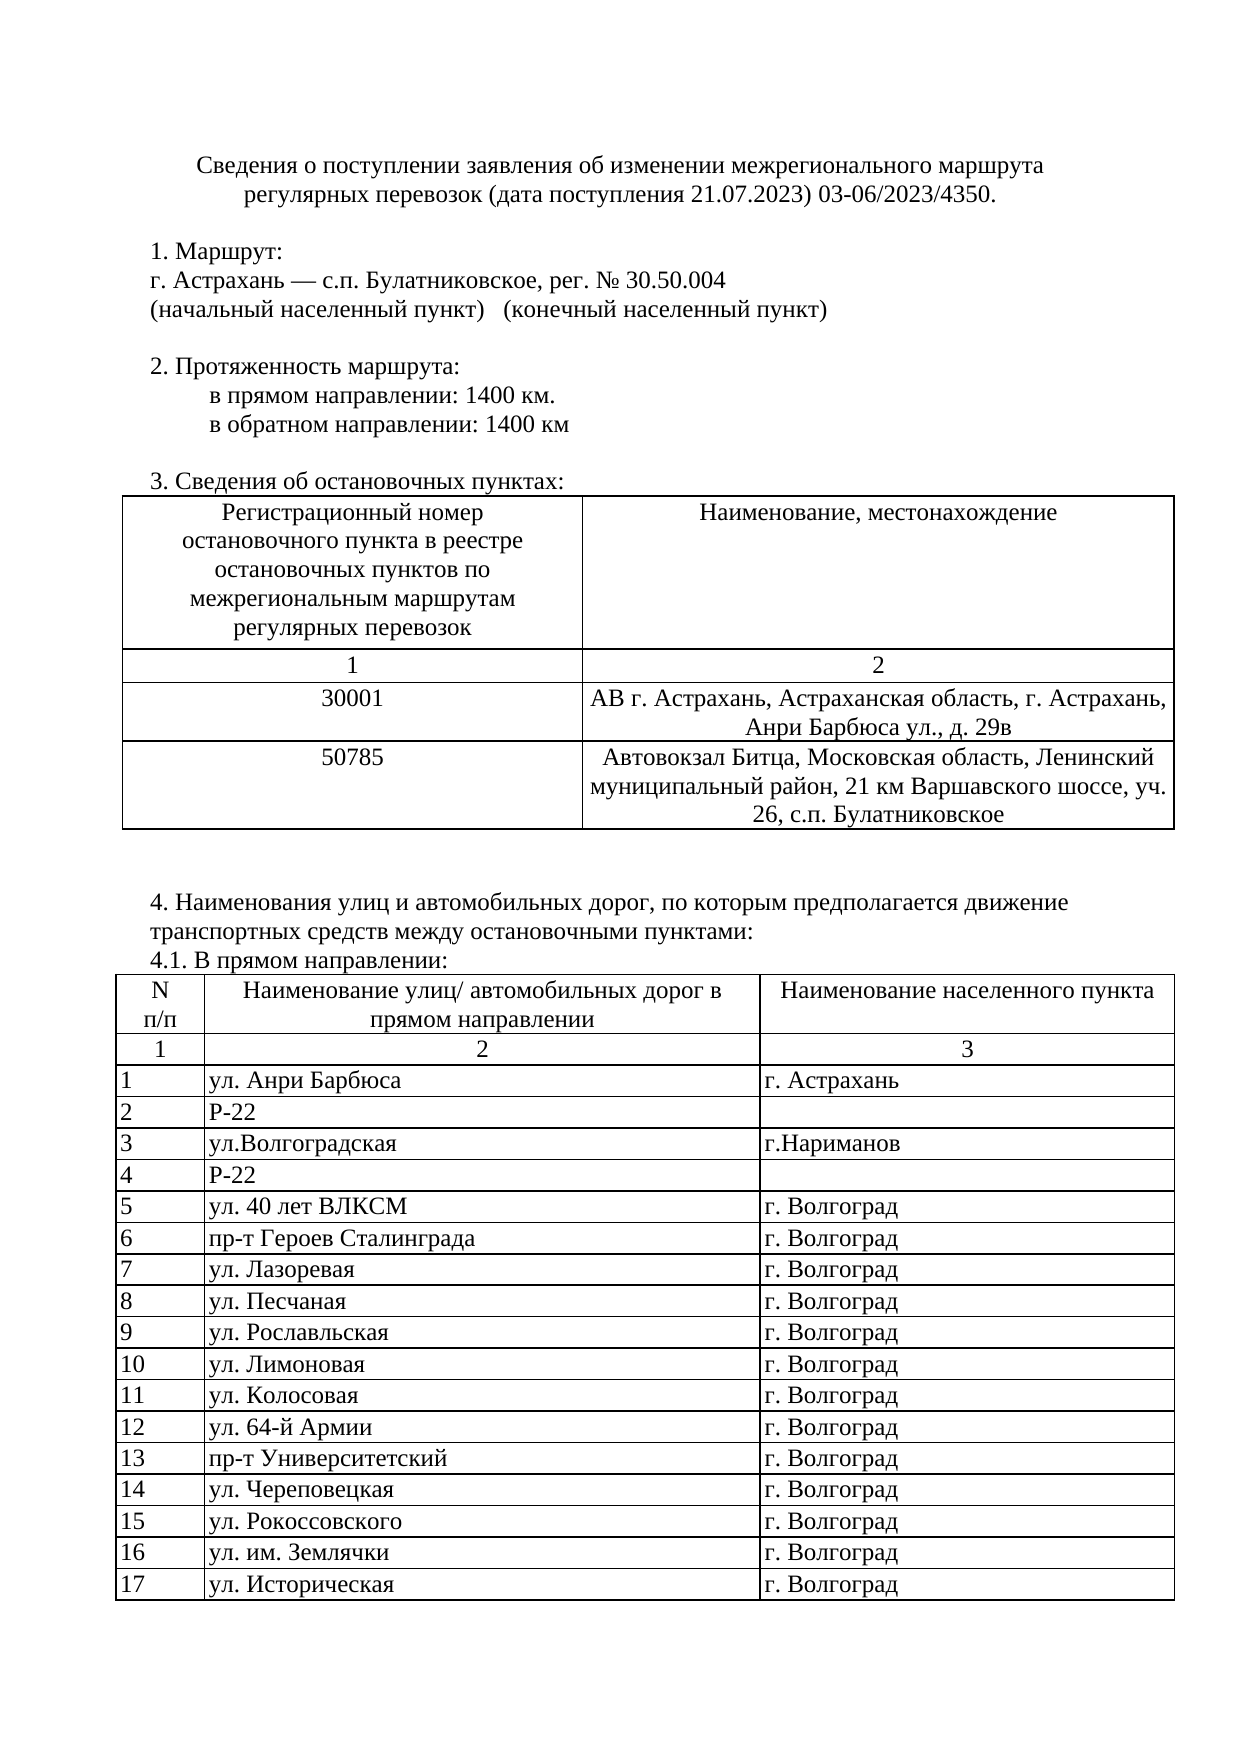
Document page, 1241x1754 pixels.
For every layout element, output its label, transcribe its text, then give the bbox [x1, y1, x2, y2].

table_cell 4 [117, 1160, 204, 1190]
text 2. Протяженность маршрута: [150, 351, 1090, 380]
table_cell 1 [123, 650, 582, 681]
text (начальный населенный пункт) (конечный населенный пункт) [150, 294, 1090, 322]
table_header Наименование, местонахождение [583, 497, 1173, 648]
table_cell 5 [117, 1192, 204, 1221]
table_cell 3 [761, 1034, 1174, 1064]
table_cell ул. Лимоновая [205, 1349, 759, 1379]
table_cell ул. Рославльская [205, 1317, 759, 1347]
table_cell г. Астрахань [761, 1066, 1174, 1096]
table_cell пр-т Университетский [205, 1443, 759, 1473]
table_cell г. Волгоград [761, 1286, 1174, 1316]
table_cell г. Волгоград [761, 1192, 1174, 1221]
table_cell 2 [205, 1034, 759, 1064]
table_header N п/п [117, 975, 204, 1033]
table_cell г. Волгоград [761, 1443, 1174, 1473]
table_cell 13 [117, 1443, 204, 1473]
table_cell АВ г. Астрахань, Астраханская область, г. Астрахань, Анри Барбюса ул., д. 29в [583, 683, 1173, 740]
table_cell г. Волгоград [761, 1569, 1174, 1599]
table_cell 1 [117, 1034, 204, 1064]
text 4.1. В прямом направлении: [150, 945, 1090, 973]
table_header Наименование улиц/ автомобильных дорог в прямом направлении [205, 975, 759, 1033]
table_cell г. Волгоград [761, 1538, 1174, 1567]
text в прямом направлении: 1400 км. [150, 380, 1090, 409]
table_cell пр-т Героев Сталинграда [205, 1223, 759, 1253]
text Сведения о поступлении заявления об изменении межрегионального маршрута регулярных перевозок (дата поступления 21.07.2023) 03-06/2023/4350. [150, 150, 1090, 207]
table_cell [761, 1097, 1174, 1127]
table_cell ул. им. Землячки [205, 1538, 759, 1567]
table_cell ул. Колосовая [205, 1380, 759, 1410]
table_cell ул. 64-й Армии [205, 1412, 759, 1442]
table_cell [761, 1160, 1174, 1190]
table_cell ул. Лазоревая [205, 1255, 759, 1284]
table_cell 2 [583, 650, 1173, 681]
table_cell 50785 [123, 742, 582, 828]
table_cell ул. Анри Барбюса [205, 1066, 759, 1096]
table_cell ул.Волгоградская [205, 1129, 759, 1158]
table_cell г. Волгоград [761, 1223, 1174, 1253]
table_cell 9 [117, 1317, 204, 1347]
table_cell 2 [117, 1097, 204, 1127]
table_cell 1 [117, 1066, 204, 1096]
table_cell ул. Череповецкая [205, 1475, 759, 1504]
text 4. Наименования улиц и автомобильных дорог, по которым предполагается движение транспортных средств между остановочными пунктами: [150, 887, 1090, 945]
table_cell 8 [117, 1286, 204, 1316]
text 3. Сведения об остановочных пунктах: [150, 466, 1090, 495]
table_cell 6 [117, 1223, 204, 1253]
table_cell 14 [117, 1475, 204, 1504]
table_cell г.Нариманов [761, 1129, 1174, 1158]
table_cell 12 [117, 1412, 204, 1442]
text г. Астрахань — с.п. Булатниковское, рег. № 30.50.004 [150, 265, 1090, 294]
table_cell ул. 40 лет ВЛКСМ [205, 1192, 759, 1221]
table_cell г. Волгоград [761, 1255, 1174, 1284]
table_cell г. Волгоград [761, 1412, 1174, 1442]
table_cell 11 [117, 1380, 204, 1410]
table_cell 17 [117, 1569, 204, 1599]
table_cell 10 [117, 1349, 204, 1379]
table_cell г. Волгоград [761, 1349, 1174, 1379]
table_cell 15 [117, 1506, 204, 1536]
table_cell г. Волгоград [761, 1380, 1174, 1410]
table_header Наименование населенного пункта [761, 975, 1174, 1033]
table_cell г. Волгоград [761, 1475, 1174, 1504]
table_cell 7 [117, 1255, 204, 1284]
text в обратном направлении: 1400 км [150, 409, 1090, 437]
table_cell ул. Песчаная [205, 1286, 759, 1316]
text 1. Маршрут: [150, 236, 1090, 265]
table_cell 30001 [123, 683, 582, 740]
table_cell Автовокзал Битца, Московская область, Ленинский муниципальный район, 21 км Варшавского шоссе, уч. 26, с.п. Булатниковское [583, 742, 1173, 828]
table_cell г. Волгоград [761, 1506, 1174, 1536]
table_cell ул. Рокоссовского [205, 1506, 759, 1536]
table_header Регистрационный номер остановочного пункта в реестре остановочных пунктов по межрегиональным маршрутам регулярных перевозок [123, 497, 582, 648]
table_cell ул. Историческая [205, 1569, 759, 1599]
table_cell 3 [117, 1129, 204, 1158]
table_cell Р-22 [205, 1160, 759, 1190]
table_cell Р-22 [205, 1097, 759, 1127]
table_cell г. Волгоград [761, 1317, 1174, 1347]
table_cell 16 [117, 1538, 204, 1567]
